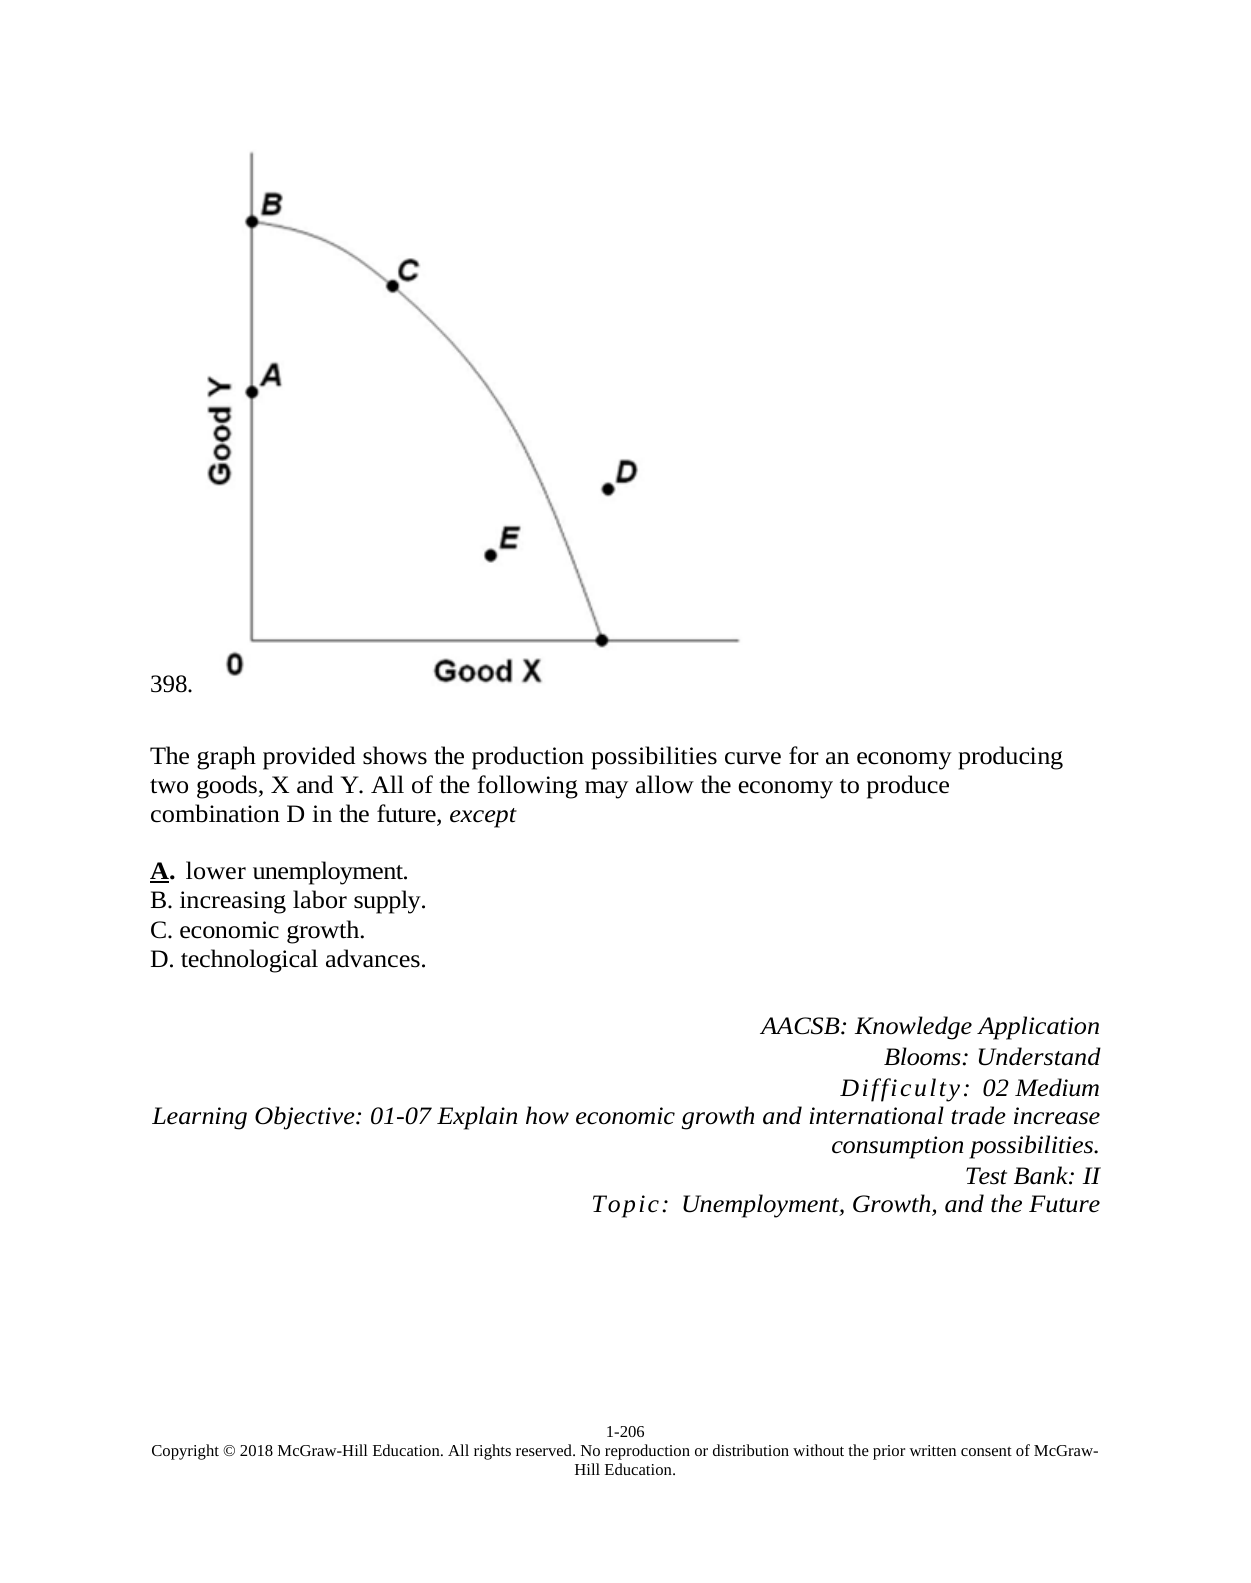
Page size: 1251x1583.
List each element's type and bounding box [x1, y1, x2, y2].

picture [200, 149, 749, 693]
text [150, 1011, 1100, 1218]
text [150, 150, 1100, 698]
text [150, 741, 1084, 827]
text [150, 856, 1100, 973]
